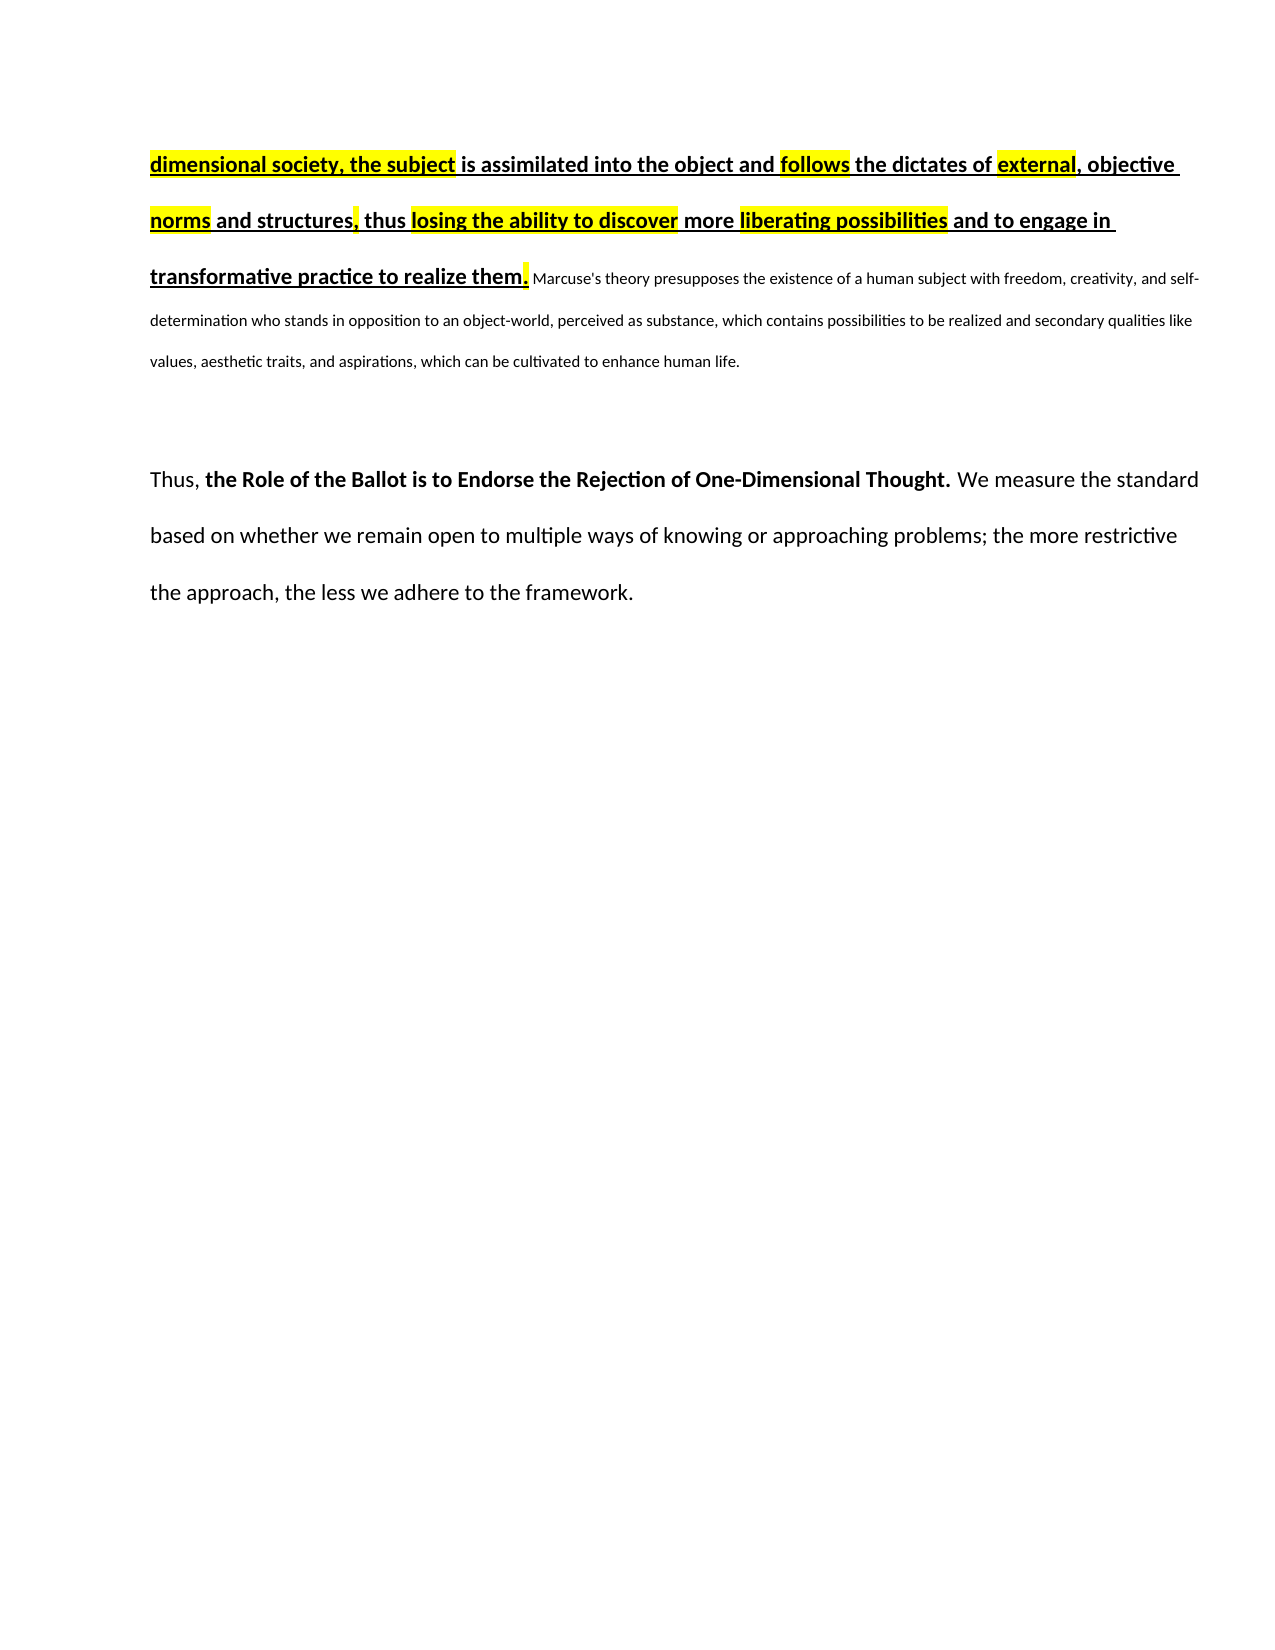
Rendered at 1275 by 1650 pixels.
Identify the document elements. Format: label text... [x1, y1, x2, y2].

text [150, 150, 1200, 371]
text Thus, the Role of the Ballot is to Endorse the Rejection of One-Dimensional Thought. We measure the standard based on whether we remain open to multiple ways of knowing or approaching problems; the more restrictive the approach, the less we adhere to the framework. [150, 466, 1200, 606]
